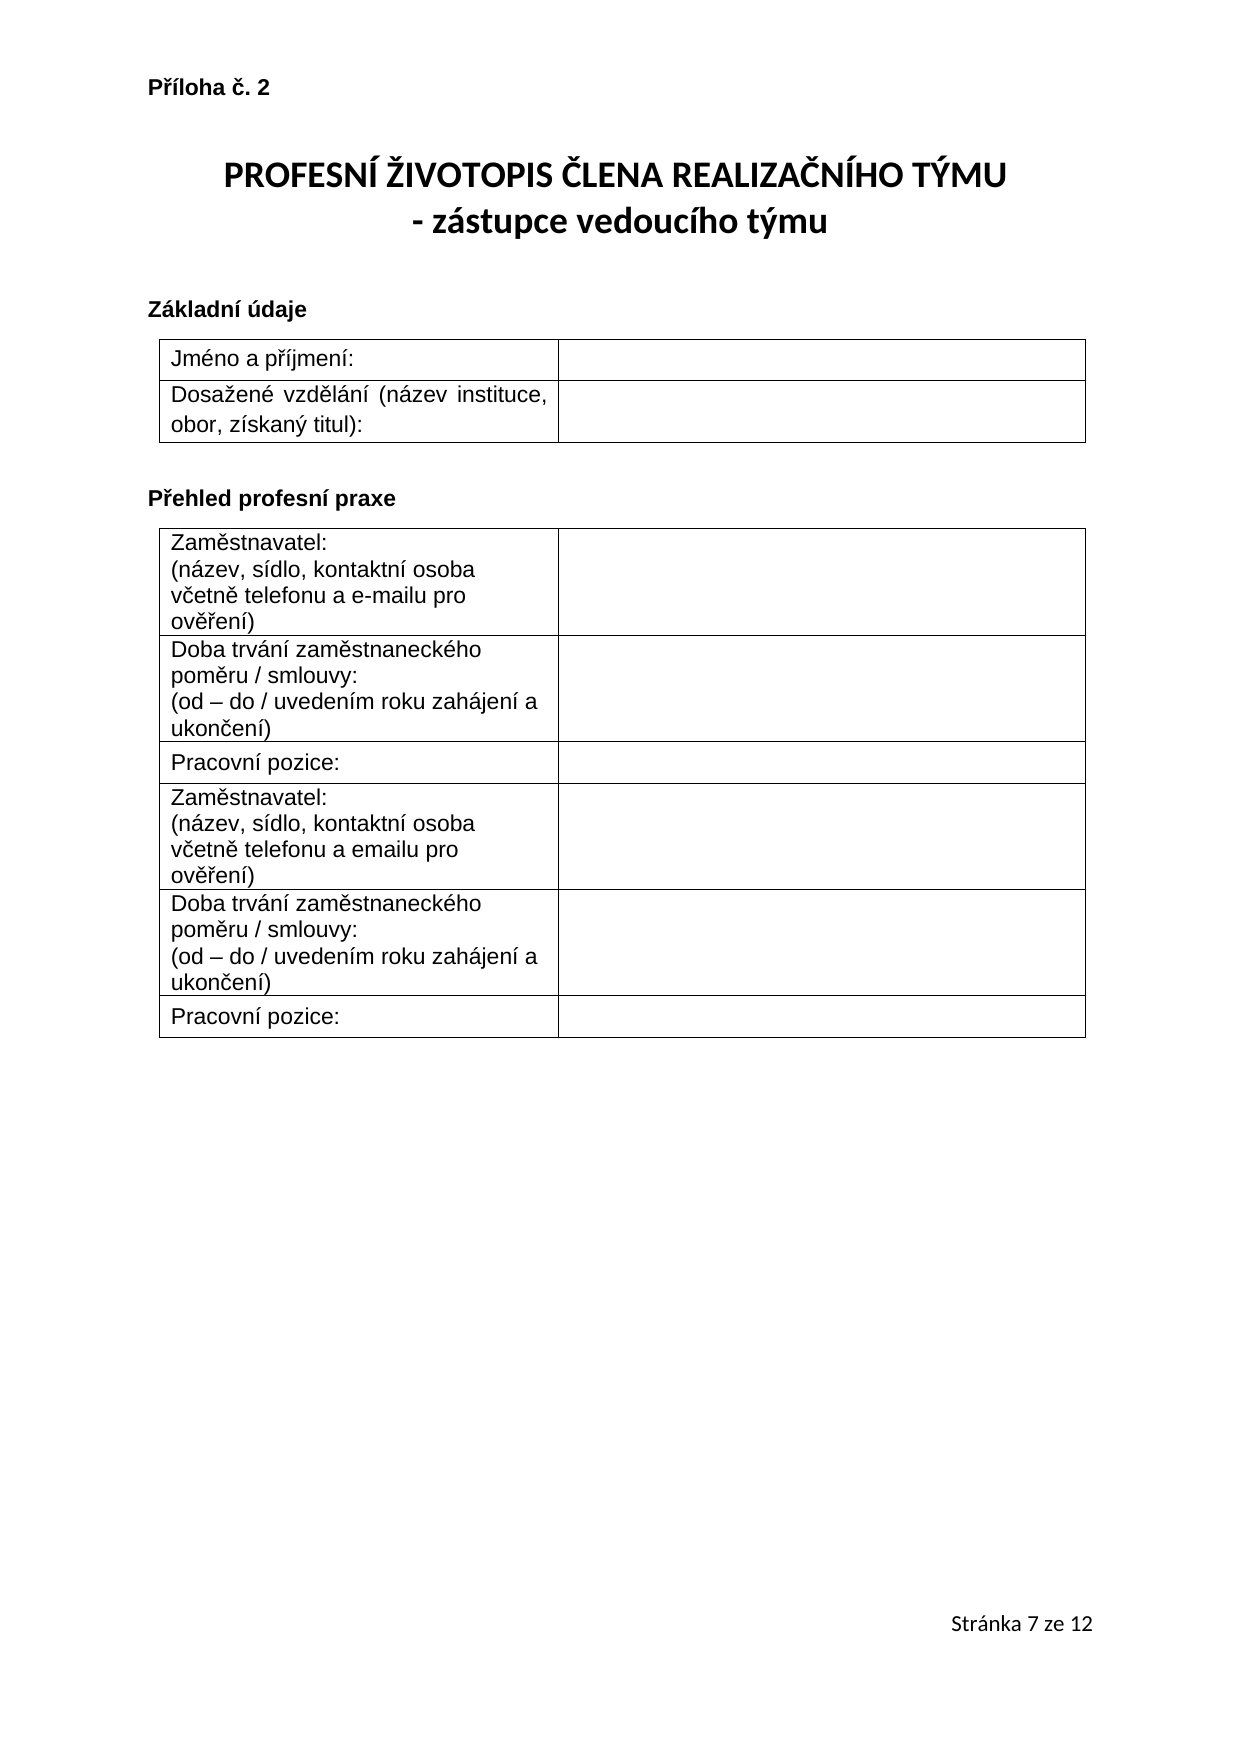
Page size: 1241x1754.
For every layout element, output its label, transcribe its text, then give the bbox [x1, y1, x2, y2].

text Přehled profesní praxe [148, 485, 1093, 512]
table_header [559, 529, 1085, 634]
table_cell Dosažené vzdělání (název instituce, obor, získaný titul): [160, 381, 558, 442]
table_cell [559, 636, 1085, 741]
table_cell Doba trvání zaměstnaneckého poměru / smlouvy: (od – do / uvedením roku zahájení a ukončení) [160, 636, 558, 741]
table_cell Zaměstnavatel: (název, sídlo, kontaktní osoba včetně telefonu a emailu pro ověření) [160, 784, 558, 889]
table_cell [559, 742, 1085, 782]
text PROFESNÍ ŽIVOTOPIS ČLENA REALIZAČNÍHO TÝMU - zástupce vedoucího týmu [148, 151, 1093, 243]
table_cell Pracovní pozice: [160, 742, 558, 782]
text Základní údaje [148, 296, 1093, 322]
table_cell [559, 890, 1085, 995]
table_header Zaměstnavatel: (název, sídlo, kontaktní osoba včetně telefonu a e-mailu pro ověření) [160, 529, 558, 634]
table_cell Doba trvání zaměstnaneckého poměru / smlouvy: (od – do / uvedením roku zahájení a ukončení) [160, 890, 558, 995]
table_cell Pracovní pozice: [160, 996, 558, 1037]
table_cell [559, 996, 1085, 1037]
table_cell [559, 784, 1085, 889]
table_cell [559, 381, 1085, 442]
table_header [559, 340, 1085, 380]
table_header Jméno a příjmení: [160, 340, 558, 380]
